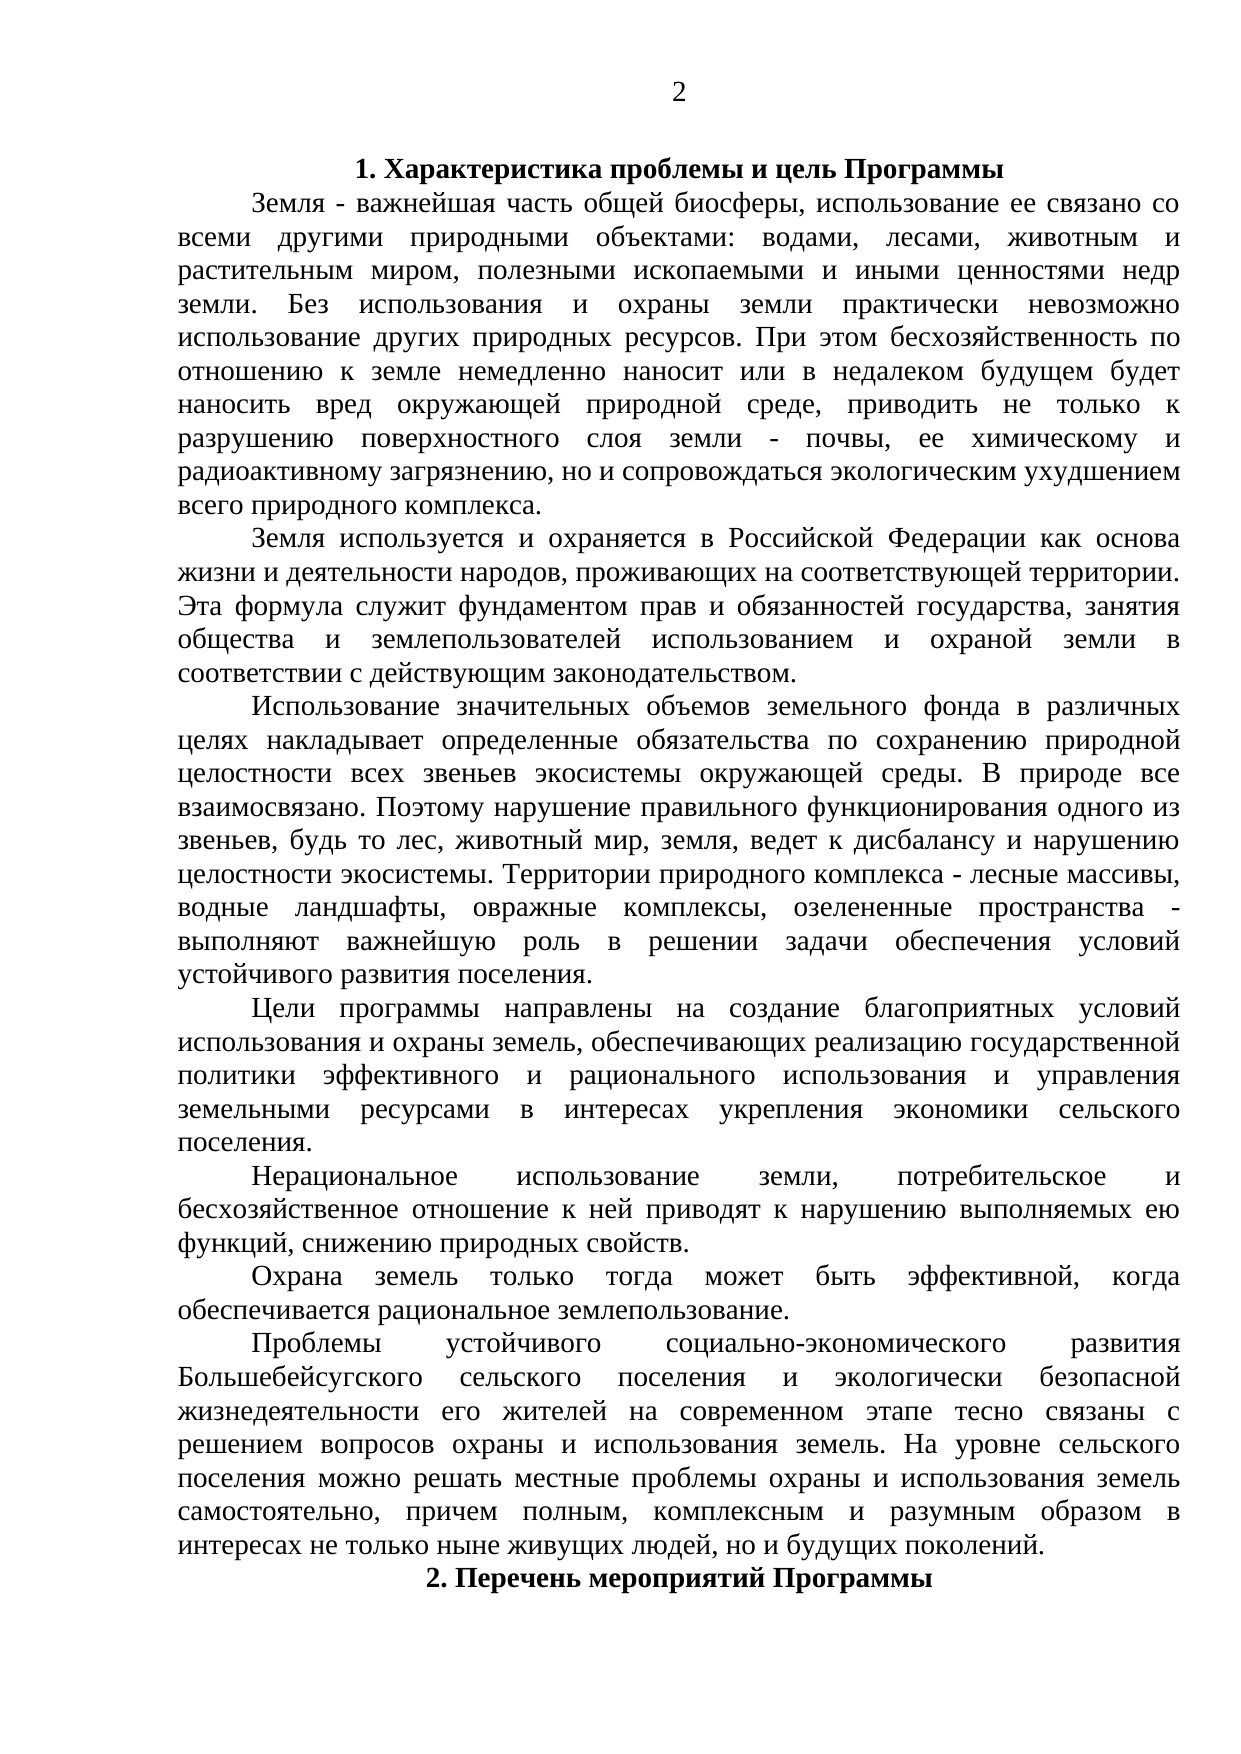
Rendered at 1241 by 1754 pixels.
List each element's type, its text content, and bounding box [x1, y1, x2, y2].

text Использование значительных объемов земельного фонда в различных целях накладывает определенные обязательства по сохранению природной целостности всех звеньев экосистемы окружающей среды. В природе все взаимосвязано. Поэтому нарушение правильного функционирования одного из звеньев, будь то лес, животный мир, земля, ведет к дисбалансу и нарушению целостности экосистемы. Территории природного комплекса - лесные массивы, водные ландшафты, овражные комплексы, озелененные пространства - выполняют важнейшую роль в решении задачи обеспечения условий устойчивого развития поселения. [177, 688, 1181, 990]
text Нерациональное использование земли, потребительское и бесхозяйственное отношение к ней приводят к нарушению выполняемых ею функций, снижению природных свойств. [177, 1158, 1181, 1258]
text Охрана земель только тогда может быть эффективной, когда обеспечивается рациональное землепользование. [177, 1258, 1181, 1326]
text Земля используется и охраняется в Российской Федерации как основа жизни и деятельности народов, проживающих на соответствующей территории. Эта формула служит фундаментом прав и обязанностей государства, занятия общества и землепользователей использованием и охраной земли в соответствии с действующим законодательством. [177, 521, 1181, 688]
text Цели программы направлены на создание благоприятных условий использования и охраны земель, обеспечивающих реализацию государственной политики эффективного и рационального использования и управления земельными ресурсами в интересах укрепления экономики сельского поселения. [177, 990, 1181, 1158]
text 2. Перечень мероприятий Программы [177, 1560, 1181, 1594]
text 1. Характеристика проблемы и цель Программы [177, 152, 1181, 185]
text Проблемы устойчивого социально-экономического развития Большебейсугского сельского поселения и экологически безопасной жизнедеятельности его жителей на современном этапе тесно связаны с решением вопросов охраны и использования земель. На уровне сельского поселения можно решать местные проблемы охраны и использования земель самостоятельно, причем полным, комплексным и разумным образом в интересах не только ныне живущих людей, но и будущих поколений. [177, 1326, 1181, 1560]
text Земля - важнейшая часть общей биосферы, использование ее связано со всеми другими природными объектами: водами, лесами, животным и растительным миром, полезными ископаемыми и иными ценностями недр земли. Без использования и охраны земли практически невозможно использование других природных ресурсов. При этом бесхозяйственность по отношению к земле немедленно наносит или в недалеком будущем будет наносить вред окружающей природной среде, приводить не только к разрушению поверхностного слоя земли - почвы, ее химическому и радиоактивному загрязнению, но и сопровождаться экологическим ухудшением всего природного комплекса. [177, 185, 1181, 521]
